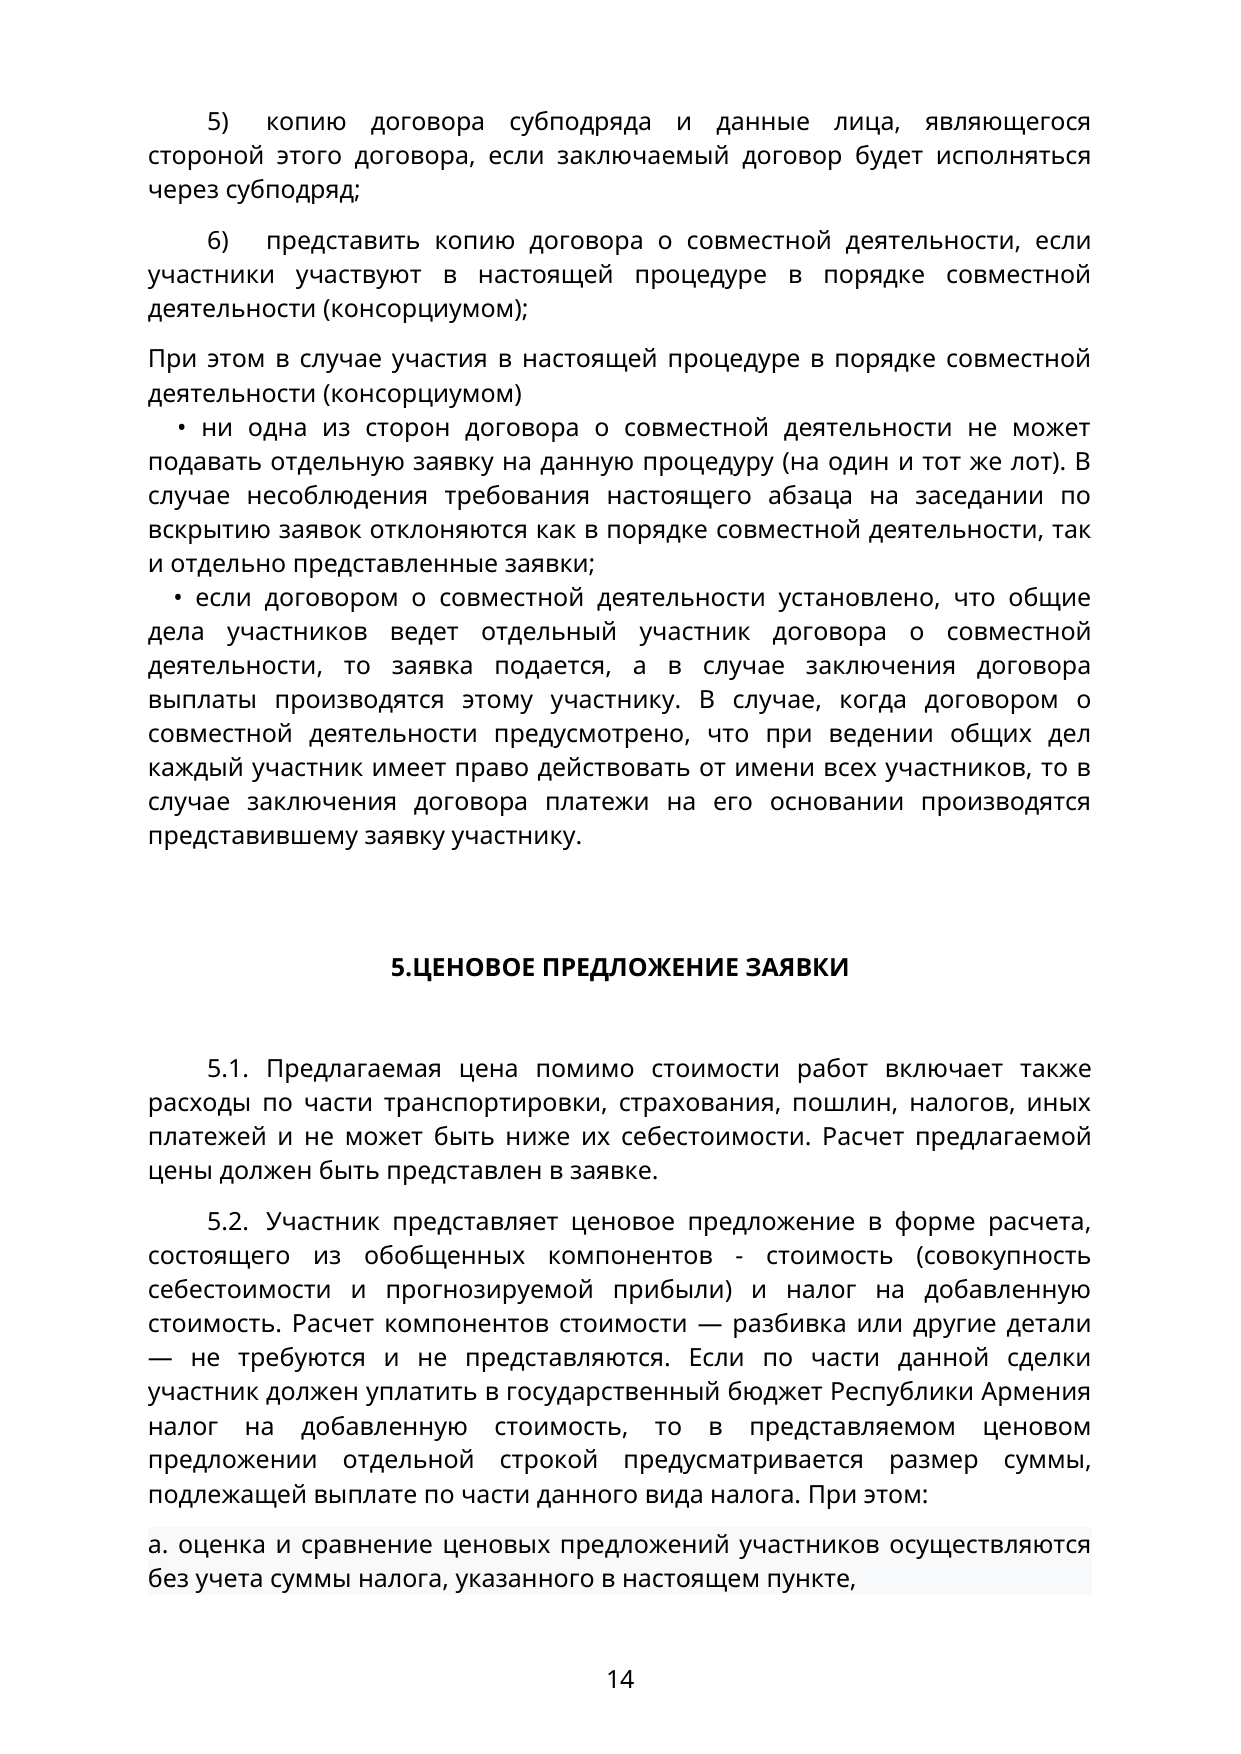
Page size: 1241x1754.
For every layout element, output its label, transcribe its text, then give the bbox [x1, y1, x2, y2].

text • если договором о совместной деятельности установлено, что общие дела участников ведет отдельный участник договора о совместной деятельности, то заявка подается, а в случае заключения договора выплаты производятся этому участнику. В случае, когда договором о совместной деятельности предусмотрено, что при ведении общих дел каждый участник имеет право действовать от имени всех участников, то в случае заключения договора платежи на его основании производятся представившему заявку участнику. [148, 579, 1092, 852]
text 5.2. Участник представляет ценовое предложение в форме расчета, состоящего из обобщенных компонентов - стоимость (совокупность себестоимости и прогнозируемой прибыли) и налог на добавленную стоимость. Расчет компонентов стоимости — разбивка или другие детали — не требуются и не представляются. Если по части данной сделки участник должен уплатить в государственный бюджет Республики Армения налог на добавленную стоимость, то в представляемом ценовом предложении отдельной строкой предусматривается размер суммы, подлежащей выплате по части данного вида налога. При этом: [148, 1204, 1092, 1510]
text При этом в случае участия в настоящей процедуре в порядке совместной деятельности (консорциумом) [148, 341, 1092, 409]
text 5) копию договора субподряда и данные лица, являющегося стороной этого договора, если заключаемый договор будет исполняться через субподряд; [148, 103, 1092, 206]
text • ни одна из сторон договора о совместной деятельности не может подавать отдельную заявку на данную процедуру (на один и тот же лот). В случае несоблюдения требования настоящего абзаца на заседании по вскрытию заявок отклоняются как в порядке совместной деятельности, так и отдельно представленные заявки; [148, 409, 1092, 579]
text а. оценка и сравнение ценовых предложений участников осуществляются без учета суммы налога, указанного в настоящем пункте, [148, 1527, 1092, 1595]
text 5.1. Предлагаемая цена помимо стоимости работ включает также расходы по части транспортировки, страхования, пошлин, налогов, иных платежей и не может быть ниже их себестоимости. Расчет предлагаемой цены должен быть представлен в заявке. [148, 1051, 1092, 1187]
text 5.ЦЕНОВОЕ ПРЕДЛОЖЕНИЕ ЗАЯВКИ [148, 949, 1092, 983]
text 6) представить копию договора о совместной деятельности, если участники участвуют в настоящей процедуре в порядке совместной деятельности (консорциумом); [148, 222, 1092, 324]
